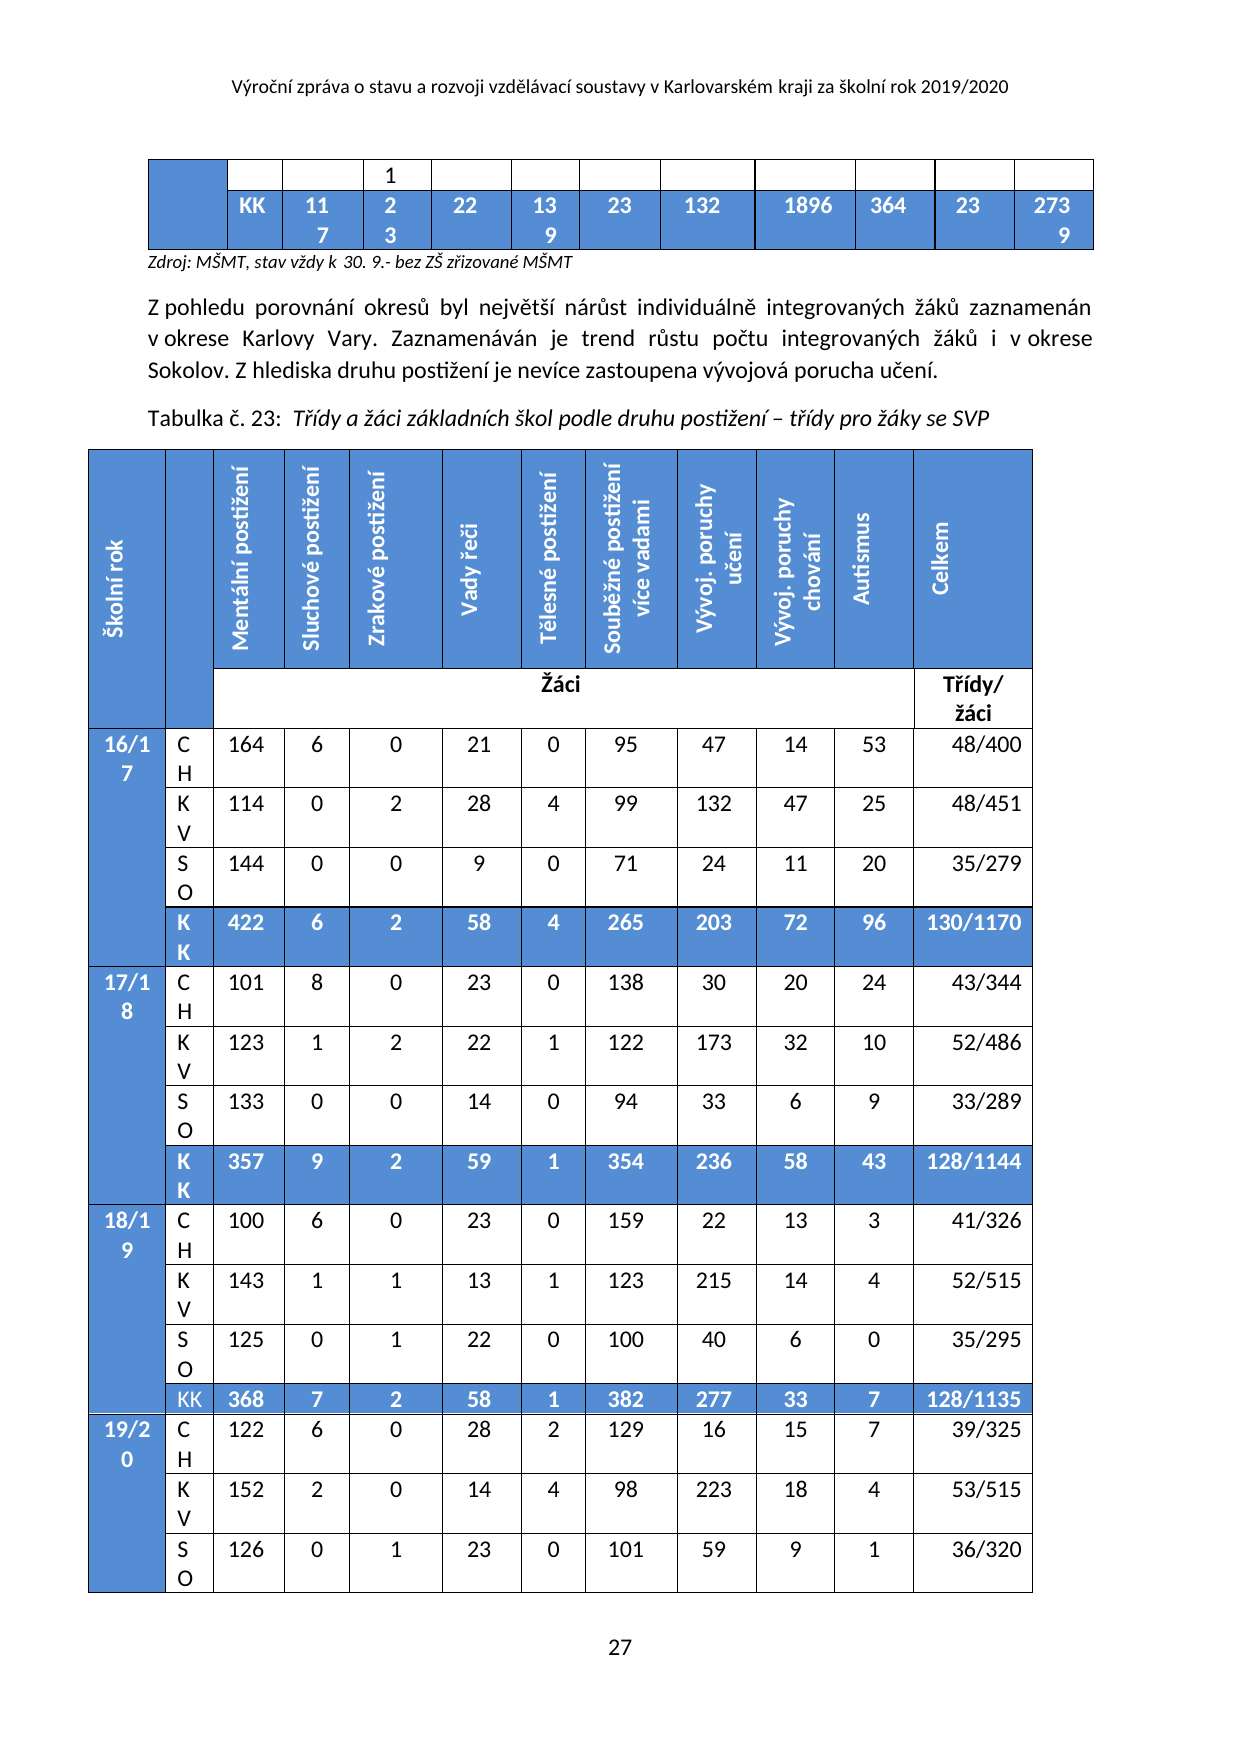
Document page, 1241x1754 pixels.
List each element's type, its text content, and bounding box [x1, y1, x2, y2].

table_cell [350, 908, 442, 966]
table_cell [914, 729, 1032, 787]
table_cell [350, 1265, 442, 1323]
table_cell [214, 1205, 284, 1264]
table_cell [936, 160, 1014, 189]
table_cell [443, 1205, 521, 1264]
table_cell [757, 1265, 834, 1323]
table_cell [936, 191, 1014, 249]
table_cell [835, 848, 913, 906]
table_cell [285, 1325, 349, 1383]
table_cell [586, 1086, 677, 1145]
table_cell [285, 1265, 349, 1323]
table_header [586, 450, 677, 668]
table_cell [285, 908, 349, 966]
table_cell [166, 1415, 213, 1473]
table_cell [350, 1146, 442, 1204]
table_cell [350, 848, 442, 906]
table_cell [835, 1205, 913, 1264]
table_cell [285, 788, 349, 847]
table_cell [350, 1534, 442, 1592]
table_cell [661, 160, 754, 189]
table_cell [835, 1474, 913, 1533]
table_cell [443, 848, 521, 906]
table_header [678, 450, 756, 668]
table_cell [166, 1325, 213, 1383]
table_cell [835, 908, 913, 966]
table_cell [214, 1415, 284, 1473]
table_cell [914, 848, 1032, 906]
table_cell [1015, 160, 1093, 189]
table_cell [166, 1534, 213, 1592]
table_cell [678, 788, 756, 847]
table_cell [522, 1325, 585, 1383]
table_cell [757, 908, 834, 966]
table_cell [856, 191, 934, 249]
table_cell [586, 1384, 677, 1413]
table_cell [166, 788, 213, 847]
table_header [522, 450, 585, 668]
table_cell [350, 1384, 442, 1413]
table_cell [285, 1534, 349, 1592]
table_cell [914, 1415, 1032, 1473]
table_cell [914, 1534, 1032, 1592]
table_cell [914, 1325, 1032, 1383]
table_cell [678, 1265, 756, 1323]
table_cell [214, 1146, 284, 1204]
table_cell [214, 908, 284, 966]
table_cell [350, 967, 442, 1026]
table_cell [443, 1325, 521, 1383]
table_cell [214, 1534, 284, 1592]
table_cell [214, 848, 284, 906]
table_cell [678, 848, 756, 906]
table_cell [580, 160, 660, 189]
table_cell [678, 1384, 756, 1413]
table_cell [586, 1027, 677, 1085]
text Zdroj: MŠMT, stav vždy k 30. 9.- bez ZŠ zřizované MŠMT [148, 250, 1092, 273]
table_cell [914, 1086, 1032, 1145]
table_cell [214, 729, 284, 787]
text Z pohledu porovnání okresů byl největší nárůst individuálně integrovaných žáků zaznamenán v okrese Karlovy Vary. Zaznamenáván je trend růstu počtu integrovaných žáků i v okrese Sokolov. Z hlediska druhu postižení je nevíce zastoupena vývojová porucha učení. [148, 292, 1092, 384]
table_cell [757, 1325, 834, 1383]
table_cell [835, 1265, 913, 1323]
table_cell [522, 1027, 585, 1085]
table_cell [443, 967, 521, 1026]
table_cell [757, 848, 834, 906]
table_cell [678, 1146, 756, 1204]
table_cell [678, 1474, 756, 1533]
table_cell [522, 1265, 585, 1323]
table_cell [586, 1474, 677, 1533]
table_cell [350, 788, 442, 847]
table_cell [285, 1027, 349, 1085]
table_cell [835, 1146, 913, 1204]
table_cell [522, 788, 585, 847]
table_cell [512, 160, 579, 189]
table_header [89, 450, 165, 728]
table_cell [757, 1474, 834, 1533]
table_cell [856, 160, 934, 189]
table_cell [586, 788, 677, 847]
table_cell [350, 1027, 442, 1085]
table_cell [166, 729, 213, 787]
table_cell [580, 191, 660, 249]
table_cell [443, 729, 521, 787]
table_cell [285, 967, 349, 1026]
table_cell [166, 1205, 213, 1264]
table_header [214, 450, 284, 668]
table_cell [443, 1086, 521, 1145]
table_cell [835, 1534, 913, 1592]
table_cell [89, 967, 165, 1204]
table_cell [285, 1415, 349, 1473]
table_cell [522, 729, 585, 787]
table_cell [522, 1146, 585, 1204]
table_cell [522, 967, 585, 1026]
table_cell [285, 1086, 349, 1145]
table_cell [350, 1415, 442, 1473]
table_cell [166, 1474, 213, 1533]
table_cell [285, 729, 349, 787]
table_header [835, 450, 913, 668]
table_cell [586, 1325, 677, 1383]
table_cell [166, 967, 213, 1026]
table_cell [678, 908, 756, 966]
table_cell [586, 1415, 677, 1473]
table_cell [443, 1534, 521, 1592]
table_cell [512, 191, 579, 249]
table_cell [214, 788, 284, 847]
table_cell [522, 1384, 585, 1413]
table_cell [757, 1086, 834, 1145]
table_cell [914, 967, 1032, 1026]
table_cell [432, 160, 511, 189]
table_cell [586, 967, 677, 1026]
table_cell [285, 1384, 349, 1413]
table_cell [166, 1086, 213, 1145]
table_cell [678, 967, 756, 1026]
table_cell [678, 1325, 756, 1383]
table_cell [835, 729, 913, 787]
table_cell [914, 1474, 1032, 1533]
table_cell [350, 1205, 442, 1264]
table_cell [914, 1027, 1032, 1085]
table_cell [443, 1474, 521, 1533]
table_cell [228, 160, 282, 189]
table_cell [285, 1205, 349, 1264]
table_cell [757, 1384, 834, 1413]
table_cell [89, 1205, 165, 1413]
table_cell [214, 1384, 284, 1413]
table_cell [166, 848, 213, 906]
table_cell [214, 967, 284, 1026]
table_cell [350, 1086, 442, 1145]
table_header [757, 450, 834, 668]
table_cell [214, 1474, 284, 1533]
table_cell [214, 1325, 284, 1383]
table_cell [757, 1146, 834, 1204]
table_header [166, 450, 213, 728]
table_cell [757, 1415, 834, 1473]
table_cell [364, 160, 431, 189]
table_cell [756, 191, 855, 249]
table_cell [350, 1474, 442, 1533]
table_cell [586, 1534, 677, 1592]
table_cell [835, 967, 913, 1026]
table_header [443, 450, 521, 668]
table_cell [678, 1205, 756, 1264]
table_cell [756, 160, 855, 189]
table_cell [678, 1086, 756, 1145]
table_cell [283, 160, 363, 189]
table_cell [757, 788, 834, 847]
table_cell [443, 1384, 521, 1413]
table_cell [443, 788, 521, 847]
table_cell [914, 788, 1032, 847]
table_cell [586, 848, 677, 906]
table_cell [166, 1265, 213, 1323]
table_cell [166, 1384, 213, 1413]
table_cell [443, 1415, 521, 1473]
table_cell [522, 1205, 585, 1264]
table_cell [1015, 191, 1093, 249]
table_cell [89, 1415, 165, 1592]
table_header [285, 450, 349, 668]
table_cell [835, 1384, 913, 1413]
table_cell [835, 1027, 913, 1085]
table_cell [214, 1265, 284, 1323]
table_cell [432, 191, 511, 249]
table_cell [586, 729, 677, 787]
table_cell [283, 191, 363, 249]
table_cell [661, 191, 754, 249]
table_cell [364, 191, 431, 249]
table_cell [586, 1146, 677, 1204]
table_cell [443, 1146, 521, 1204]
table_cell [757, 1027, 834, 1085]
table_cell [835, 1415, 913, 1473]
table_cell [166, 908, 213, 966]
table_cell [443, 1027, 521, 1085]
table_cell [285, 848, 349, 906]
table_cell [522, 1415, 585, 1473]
text Tabulka č. 23: Třídy a žáci základních škol podle druhu postižení – třídy pro žáky se SVP [148, 403, 1092, 432]
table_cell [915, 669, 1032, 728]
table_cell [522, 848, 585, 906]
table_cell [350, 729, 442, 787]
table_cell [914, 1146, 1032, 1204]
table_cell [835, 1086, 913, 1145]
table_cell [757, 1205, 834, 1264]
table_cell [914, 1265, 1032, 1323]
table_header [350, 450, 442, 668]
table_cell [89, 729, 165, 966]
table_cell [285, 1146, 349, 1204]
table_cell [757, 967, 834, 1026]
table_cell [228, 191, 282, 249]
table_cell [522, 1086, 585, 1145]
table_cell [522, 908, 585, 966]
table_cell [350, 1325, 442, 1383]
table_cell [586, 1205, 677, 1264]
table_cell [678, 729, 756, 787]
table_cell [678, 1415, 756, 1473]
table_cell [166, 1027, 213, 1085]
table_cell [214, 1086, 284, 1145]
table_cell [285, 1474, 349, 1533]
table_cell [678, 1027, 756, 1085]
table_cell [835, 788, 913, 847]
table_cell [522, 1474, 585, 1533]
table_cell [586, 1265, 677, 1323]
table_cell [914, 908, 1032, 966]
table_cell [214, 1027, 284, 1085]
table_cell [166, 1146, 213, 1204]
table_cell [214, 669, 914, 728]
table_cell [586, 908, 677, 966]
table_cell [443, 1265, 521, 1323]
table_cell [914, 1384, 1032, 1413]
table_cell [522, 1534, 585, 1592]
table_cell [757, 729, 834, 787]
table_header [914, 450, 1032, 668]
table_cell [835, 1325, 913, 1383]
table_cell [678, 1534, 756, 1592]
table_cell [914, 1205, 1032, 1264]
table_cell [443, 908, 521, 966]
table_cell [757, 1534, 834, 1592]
